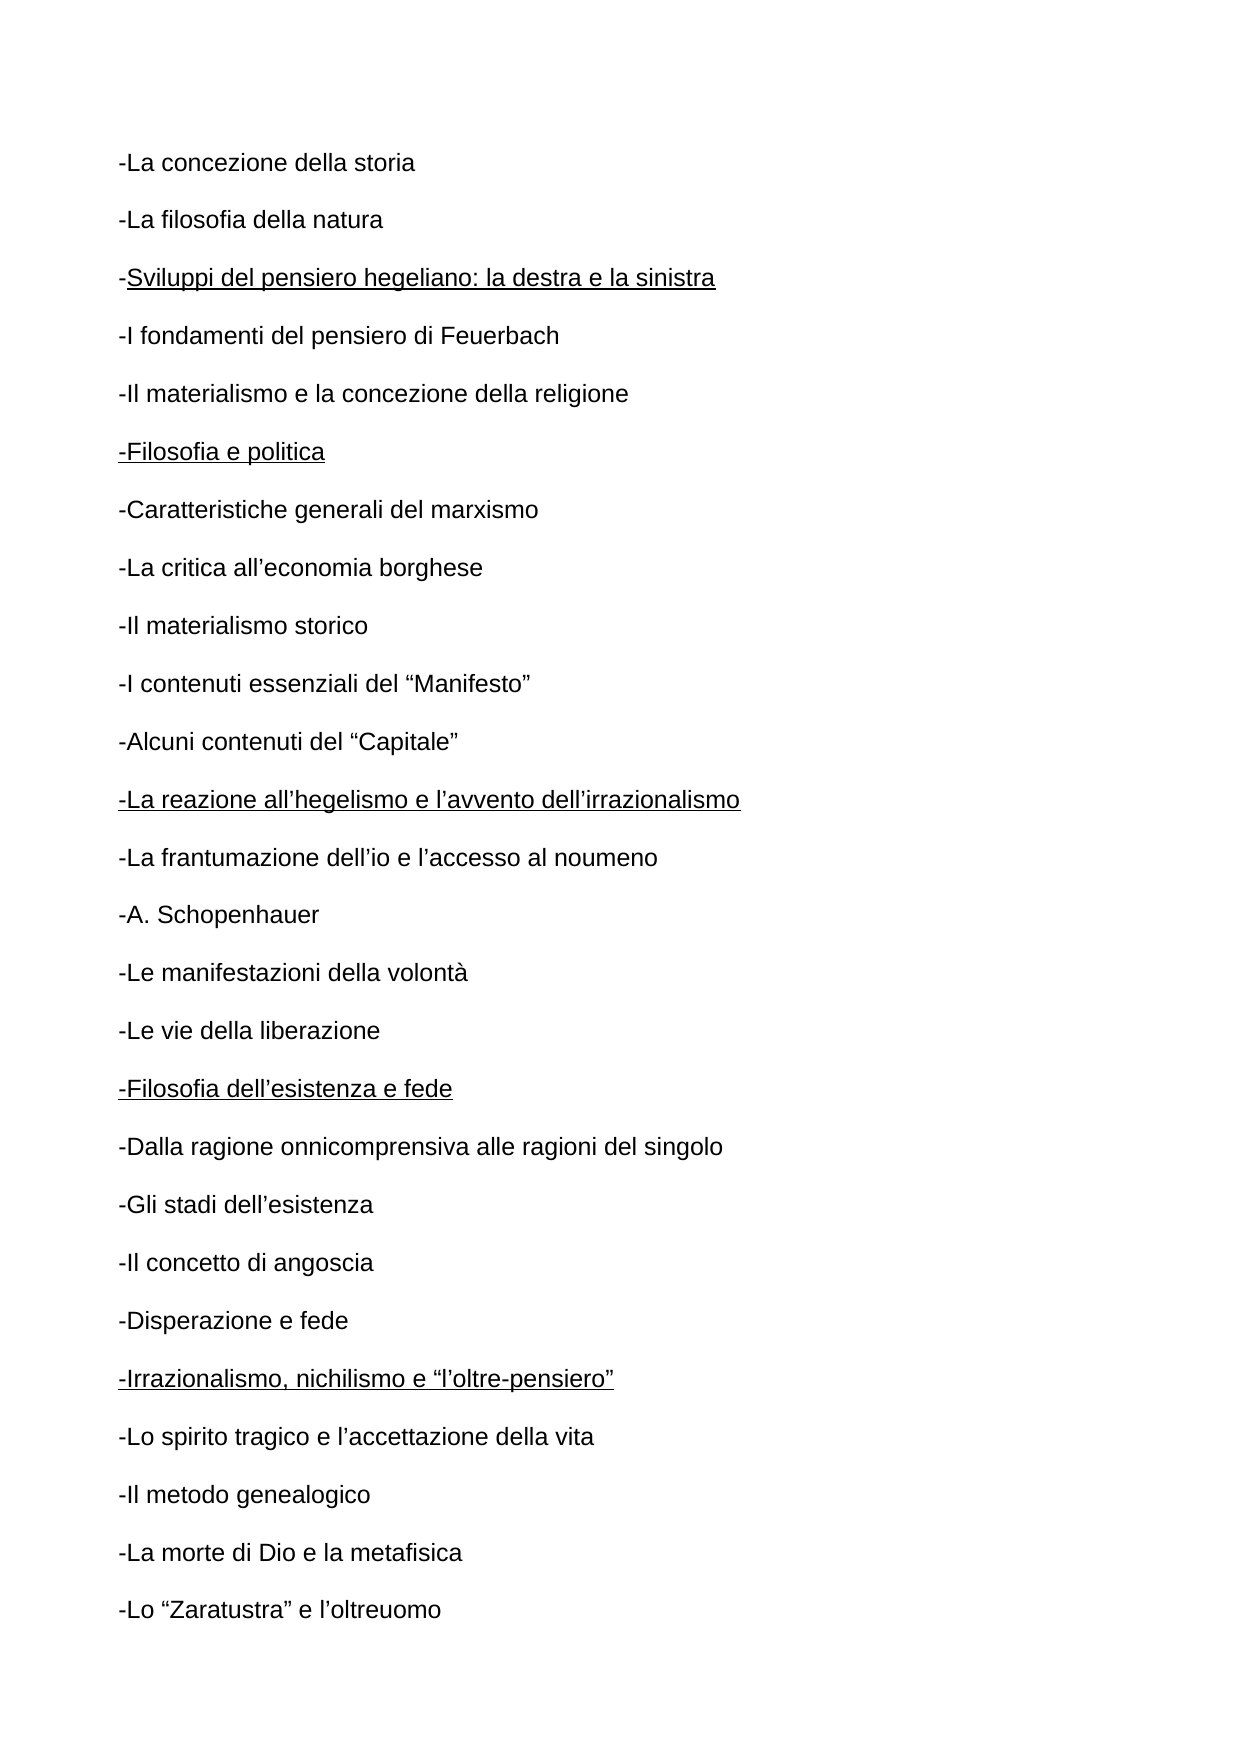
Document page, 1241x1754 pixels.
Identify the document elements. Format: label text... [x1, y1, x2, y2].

text -Il materialismo e la concezione della religione [118, 379, 1122, 408]
text -La morte di Dio e la metafisica [118, 1538, 1122, 1566]
text -A. Schopenhauer [118, 901, 1122, 929]
text -Lo spirito tragico e l’accettazione della vita [118, 1422, 1122, 1451]
text -Alcuni contenuti del “Capitale” [118, 727, 1122, 756]
text -La frantumazione dell’io e l’accesso al noumeno [118, 843, 1122, 871]
text -La critica all’economia borghese [118, 553, 1122, 582]
text -Il metodo genealogico [118, 1480, 1122, 1508]
text -La reazione all’hegelismo e l’avvento dell’irrazionalismo [118, 785, 1122, 813]
text -Filosofia dell’esistenza e fede [118, 1074, 1122, 1103]
text -Filosofia e politica [118, 437, 1122, 466]
text -La concezione della storia [118, 148, 1122, 176]
text -Dalla ragione onnicomprensiva alle ragioni del singolo [118, 1132, 1122, 1161]
text -I fondamenti del pensiero di Feuerbach [118, 321, 1122, 350]
text -Irrazionalismo, nichilismo e “l’oltre-pensiero” [118, 1364, 1122, 1393]
text -Sviluppi del pensiero hegeliano: la destra e la sinistra [118, 263, 1122, 292]
text -La filosofia della natura [118, 206, 1122, 234]
text -Gli stadi dell’esistenza [118, 1190, 1122, 1219]
text -Disperazione e fede [118, 1306, 1122, 1335]
text -Il materialismo storico [118, 611, 1122, 640]
text -Caratteristiche generali del marxismo [118, 495, 1122, 524]
text -Le manifestazioni della volontà [118, 958, 1122, 987]
text -Lo “Zaratustra” e l’oltreuomo [118, 1596, 1122, 1624]
text -I contenuti essenziali del “Manifesto” [118, 669, 1122, 698]
text -Le vie della liberazione [118, 1016, 1122, 1045]
text -Il concetto di angoscia [118, 1248, 1122, 1277]
